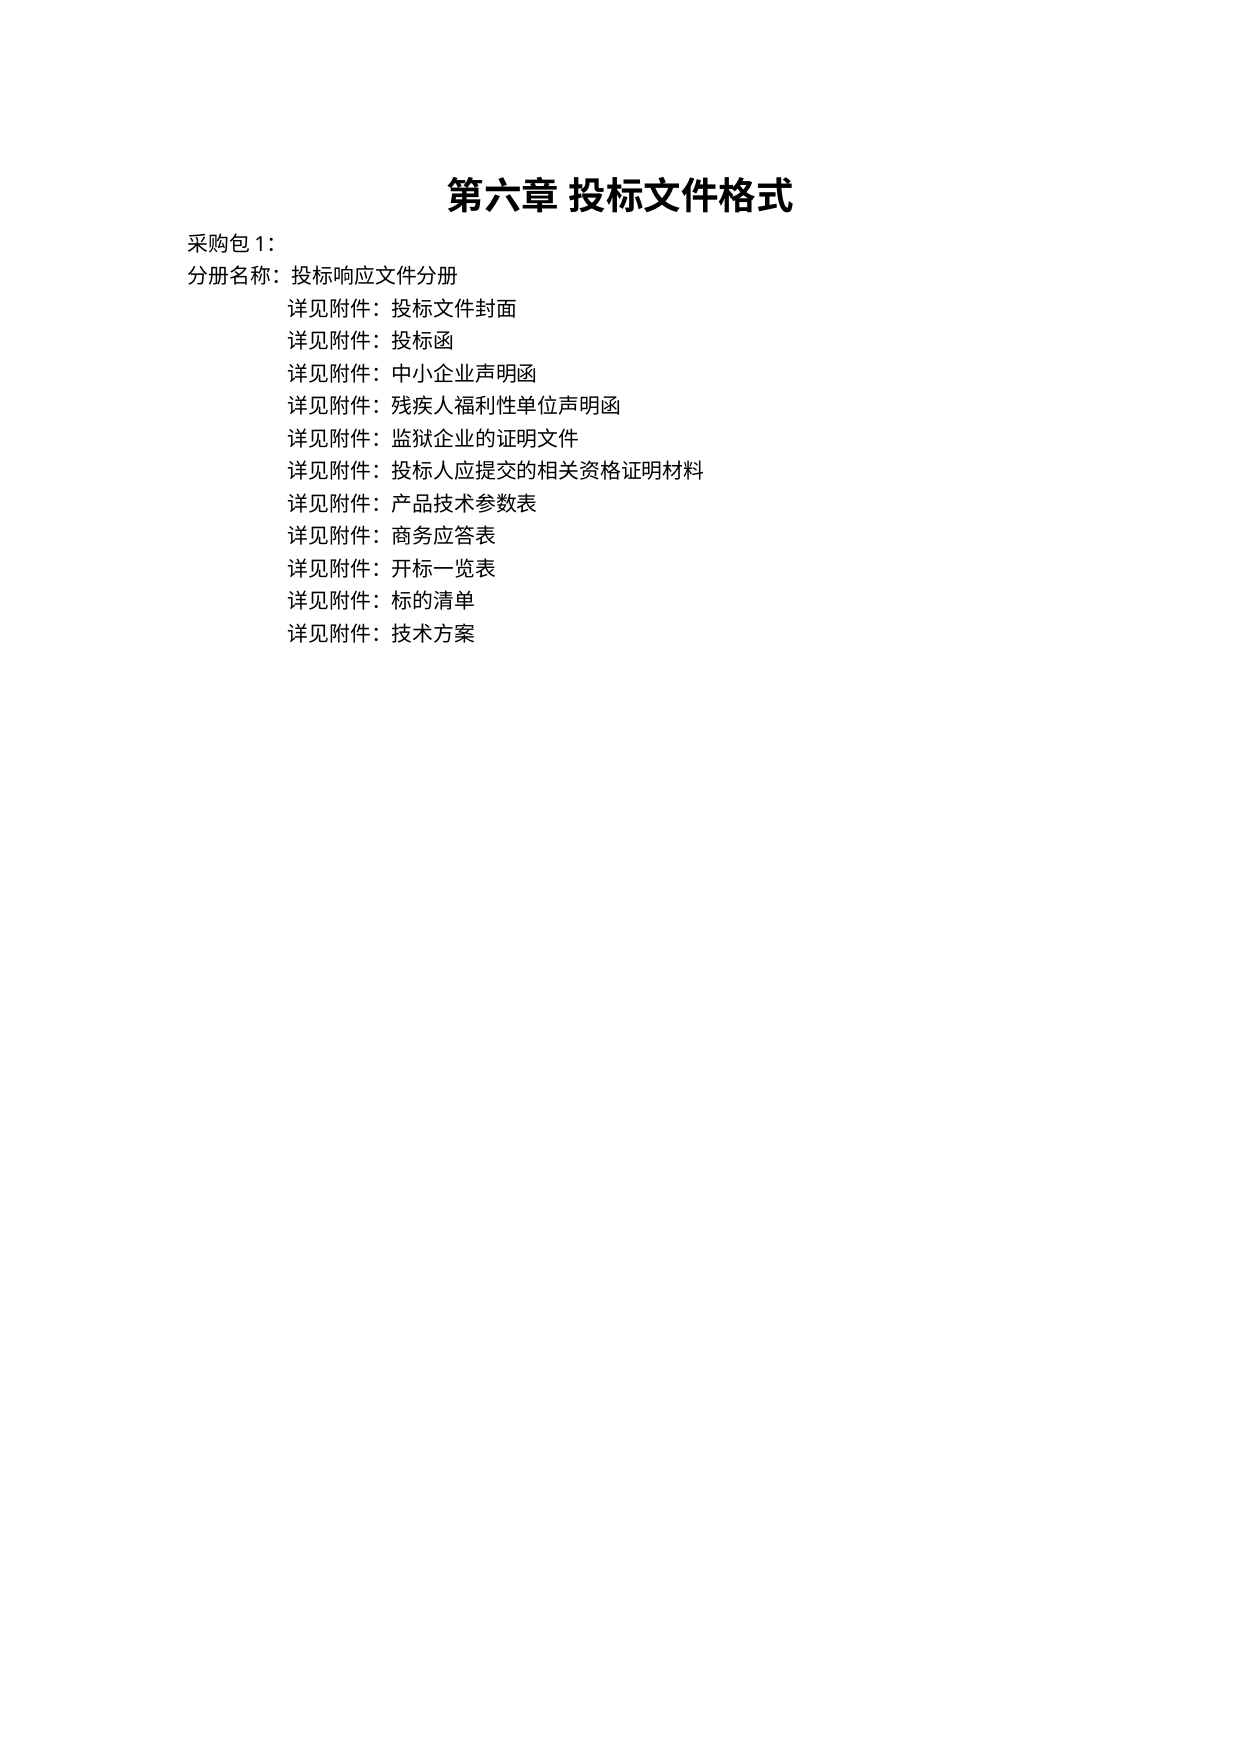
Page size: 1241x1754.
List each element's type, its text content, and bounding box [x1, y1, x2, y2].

text 详见附件：技术方案 [187, 617, 1053, 649]
text 第六章 投标文件格式 [187, 162, 1053, 227]
text 详见附件：投标文件封面 [187, 292, 1053, 324]
text 详见附件：产品技术参数表 [187, 487, 1053, 519]
text 分册名称：投标响应文件分册 [187, 259, 1053, 292]
text 详见附件：商务应答表 [187, 519, 1053, 552]
text 详见附件：开标一览表 [187, 552, 1053, 584]
text 详见附件：投标函 [187, 324, 1053, 357]
text 详见附件：标的清单 [187, 584, 1053, 617]
text 采购包1： [187, 227, 1053, 259]
text 详见附件：残疾人福利性单位声明函 [187, 389, 1053, 422]
text 详见附件：投标人应提交的相关资格证明材料 [187, 454, 1053, 487]
text 详见附件：中小企业声明函 [187, 357, 1053, 389]
text 详见附件：监狱企业的证明文件 [187, 422, 1053, 454]
